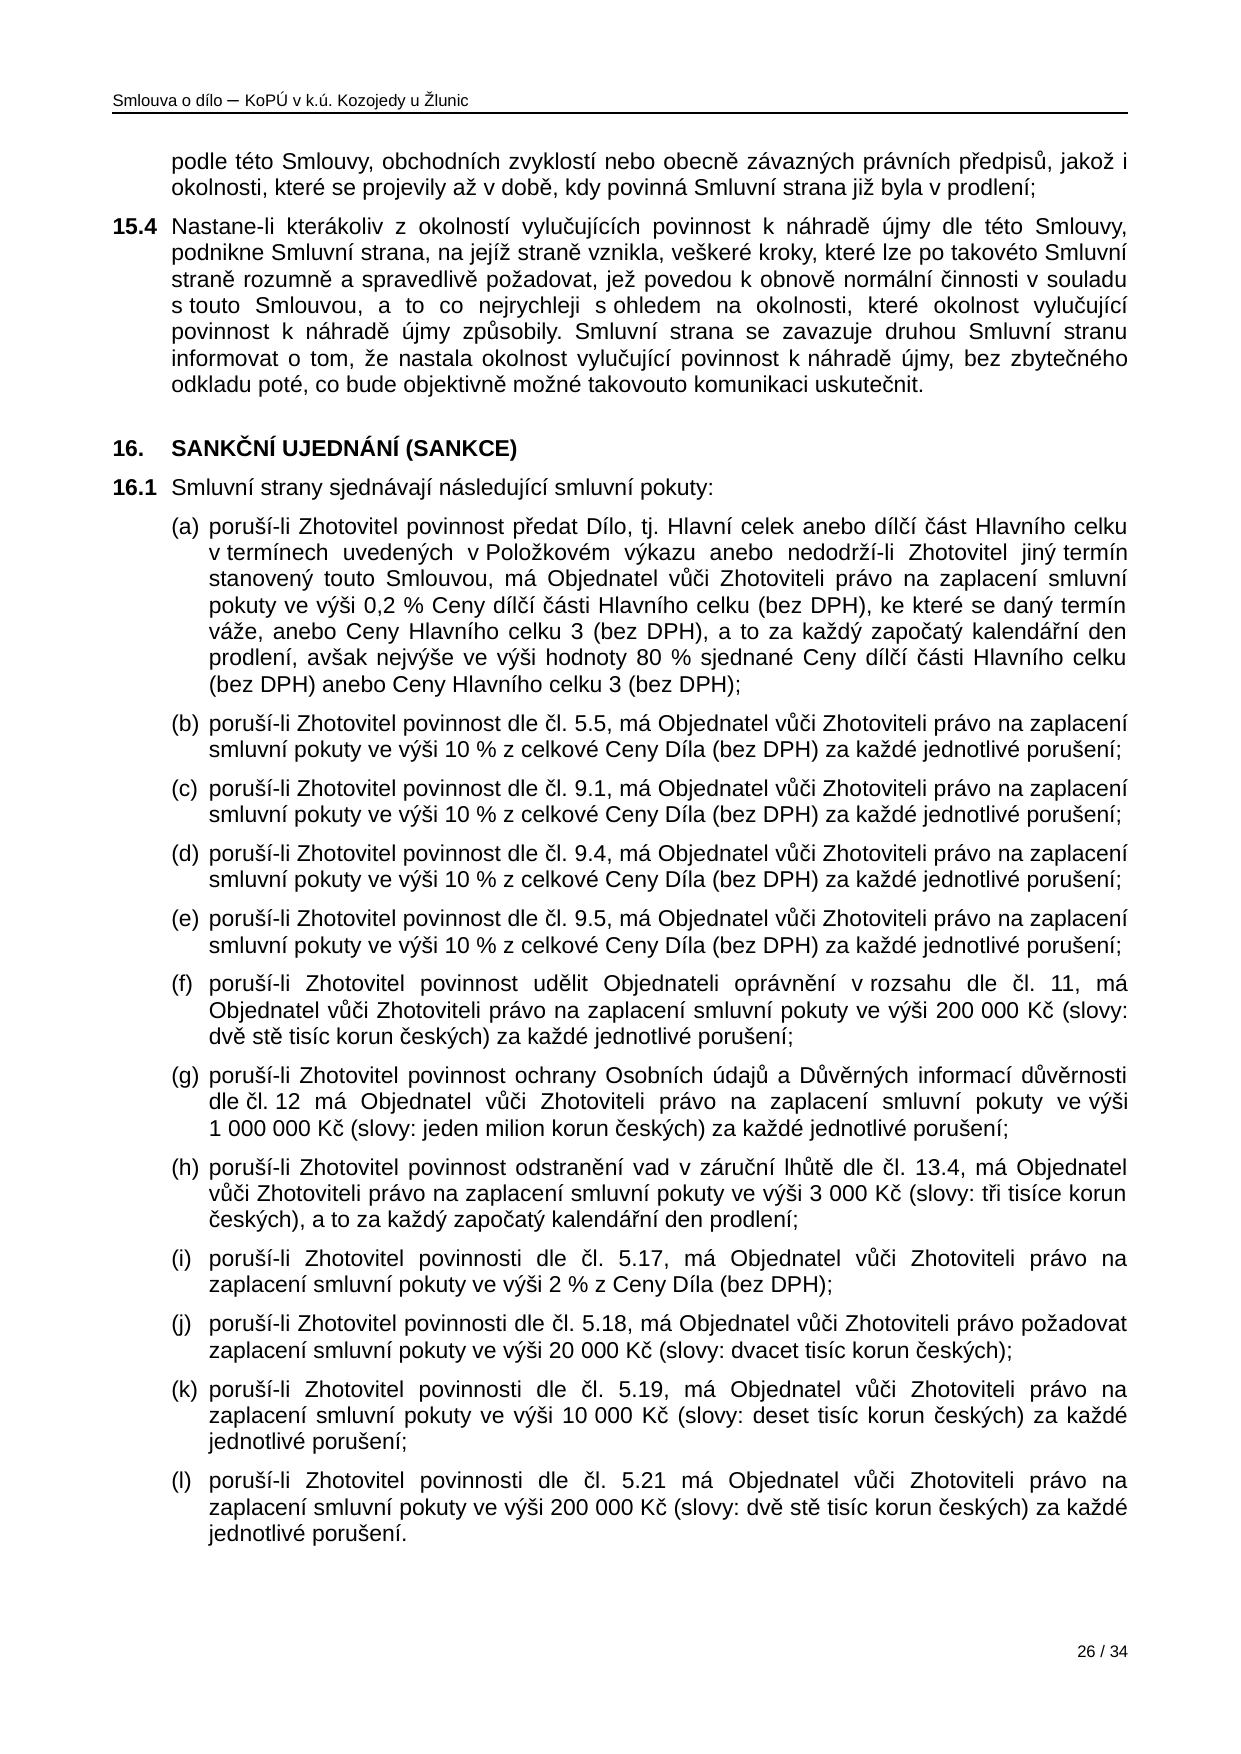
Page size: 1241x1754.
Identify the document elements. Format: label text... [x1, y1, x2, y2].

list poruší-li Zhotovitel povinnost dle čl. 9.1, má Objednatel vůči Zhotoviteli právo na zaplacení smluvní pokuty ve výši 10 % z celkové Ceny Díla (bez DPH) za každé jednotlivé porušení; [171, 775, 1128, 827]
list poruší-li Zhotovitel povinnost dle čl. 9.4, má Objednatel vůči Zhotoviteli právo na zaplacení smluvní pokuty ve výši 10 % z celkové Ceny Díla (bez DPH) za každé jednotlivé porušení; [171, 840, 1128, 893]
list poruší-li Zhotovitel povinnost odstranění vad v záruční lhůtě dle čl. 13.4, má Objednatel vůči Zhotoviteli právo na zaplacení smluvní pokuty ve výši 3 000 Kč (slovy: tři tisíce korun českých), a to za každý započatý kalendářní den prodlení; [171, 1153, 1128, 1233]
list poruší-li Zhotovitel povinnosti dle čl. 5.18, má Objednatel vůči Zhotoviteli právo požadovat zaplacení smluvní pokuty ve výši 20 000 Kč (slovy: dvacet tisíc korun českých); [171, 1310, 1128, 1363]
text Smluvní strany sjednávají následující smluvní pokuty: [112, 474, 1128, 500]
list poruší-li Zhotovitel povinnost ochrany Osobních údajů a Důvěrných informací důvěrnosti dle čl. 12 má Objednatel vůči Zhotoviteli právo na zaplacení smluvní pokuty ve výši 1 000 000 Kč (slovy: jeden milion korun českých) za každé jednotlivé porušení; [171, 1062, 1128, 1141]
list poruší-li Zhotovitel povinnost dle čl. 5.5, má Objednatel vůči Zhotoviteli právo na zaplacení smluvní pokuty ve výši 10 % z celkové Ceny Díla (bez DPH) za každé jednotlivé porušení; [171, 709, 1128, 762]
list poruší-li Zhotovitel povinnosti dle čl. 5.17, má Objednatel vůči Zhotoviteli právo na zaplacení smluvní pokuty ve výši 2 % z Ceny Díla (bez DPH); [171, 1245, 1128, 1298]
text Sankční ujednání (SANKCE) [112, 435, 1128, 461]
list poruší-li Zhotovitel povinnost udělit Objednateli oprávnění v rozsahu dle čl. 11, má Objednatel vůči Zhotoviteli právo na zaplacení smluvní pokuty ve výši 200 000 Kč (slovy: dvě stě tisíc korun českých) za každé jednotlivé porušení; [171, 970, 1128, 1049]
text Nastane-li kterákoliv z okolností vylučujících povinnost k náhradě újmy dle této Smlouvy, podnikne Smluvní strana, na jejíž straně vznikla, veškeré kroky, které lze po takovéto Smluvní straně rozumně a spravedlivě požadovat, jež povedou k obnově normální činnosti v souladu s touto Smlouvou, a to co nejrychleji s ohledem na okolnosti, které okolnost vylučující povinnost k náhradě újmy způsobily. Smluvní strana se zavazuje druhou Smluvní stranu informovat o tom, že nastala okolnost vylučující povinnost k náhradě újmy, bez zbytečného odkladu poté, co bude objektivně možné takovouto komunikaci uskutečnit. [112, 213, 1128, 397]
list poruší-li Zhotovitel povinnosti dle čl. 5.19, má Objednatel vůči Zhotoviteli právo na zaplacení smluvní pokuty ve výši 10 000 Kč (slovy: deset tisíc korun českých) za každé jednotlivé porušení; [171, 1376, 1128, 1454]
list poruší-li Zhotovitel povinnost dle čl. 9.5, má Objednatel vůči Zhotoviteli právo na zaplacení smluvní pokuty ve výši 10 % z celkové Ceny Díla (bez DPH) za každé jednotlivé porušení; [171, 905, 1128, 958]
list poruší-li Zhotovitel povinnost předat Dílo, tj. Hlavní celek anebo dílčí část Hlavního celku v termínech uvedených v Položkovém výkazu anebo nedodrží-li Zhotovitel jiný termín stanovený touto Smlouvou, má Objednatel vůči Zhotoviteli právo na zaplacení smluvní pokuty ve výši 0,2 % Ceny dílčí části Hlavního celku (bez DPH), ke které se daný termín váže, anebo Ceny Hlavního celku 3 (bez DPH), a to za každý započatý kalendářní den prodlení, avšak nejvýše ve výši hodnoty 80 % sjednané Ceny dílčí části Hlavního celku (bez DPH) anebo Ceny Hlavního celku 3 (bez DPH); [171, 513, 1128, 697]
list poruší-li Zhotovitel povinnosti dle čl. 5.21 má Objednatel vůči Zhotoviteli právo na zaplacení smluvní pokuty ve výši 200 000 Kč (slovy: dvě stě tisíc korun českých) za každé jednotlivé porušení. [171, 1467, 1128, 1546]
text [112, 148, 1128, 200]
